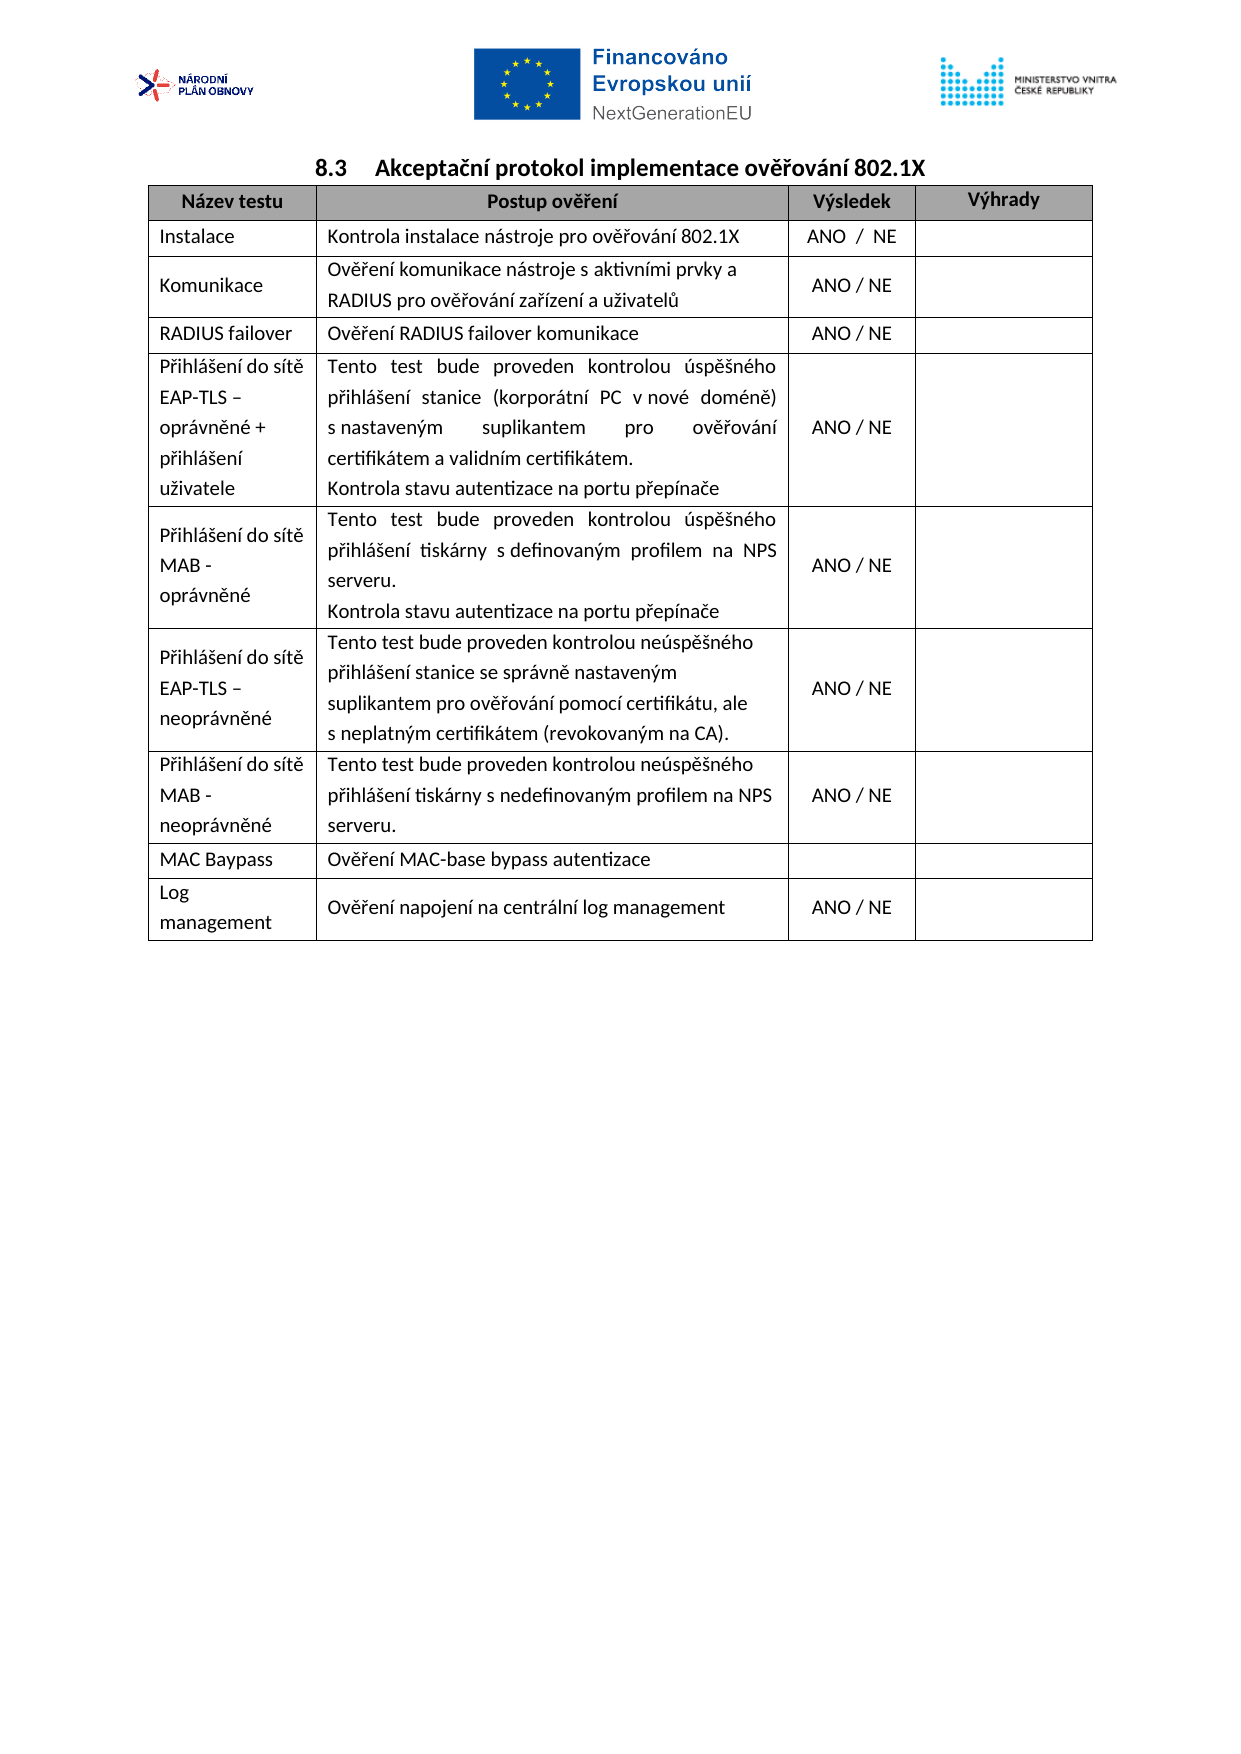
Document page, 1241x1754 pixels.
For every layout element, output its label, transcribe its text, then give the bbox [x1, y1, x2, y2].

table_cell Tento test bude proveden kontrolou úspěšného přihlášení stanice (korporátní PC v nové doméně) s nastaveným suplikantem pro ověřování certifikátem a validním certifikátem. Kontrola stavu autentizace na portu přepínače [317, 354, 788, 506]
table_cell Komunikace [149, 257, 316, 317]
table_header Postup ověření [317, 186, 788, 220]
table_cell [789, 844, 915, 878]
table_cell [916, 507, 1092, 628]
table_header Výhrady [916, 186, 1092, 220]
table_cell Přihlášení do sítě MAB - oprávněné [149, 507, 316, 628]
table_header Výsledek [789, 186, 915, 220]
picture [914, 25, 1139, 137]
table_cell Instalace [149, 221, 316, 256]
table_cell ANO / NE [789, 507, 915, 628]
picture [466, 37, 772, 129]
table_cell Ověření komunikace nástroje s aktivními prvky a RADIUS pro ověřování zařízení a uživatelů [317, 257, 788, 317]
table_cell ANO / NE [789, 221, 915, 256]
table_cell [916, 844, 1092, 878]
table_cell Přihlášení do sítě EAP-TLS – neoprávněné [149, 629, 316, 751]
table_cell ANO / NE [789, 752, 915, 843]
table_cell ANO / NE [789, 257, 915, 317]
table_cell Kontrola instalace nástroje pro ověřování 802.1X [317, 221, 788, 256]
table_cell ANO / NE [789, 629, 915, 751]
table_cell Ověření RADIUS failover komunikace [317, 318, 788, 353]
table_cell Log management [149, 879, 316, 940]
table_cell [916, 629, 1092, 751]
table_cell Tento test bude proveden kontrolou neúspěšného přihlášení tiskárny s nedefinovaným profilem na NPS serveru. [317, 752, 788, 843]
table_cell [916, 221, 1092, 256]
table_cell MAC Baypass [149, 844, 316, 878]
table_cell RADIUS failover [149, 318, 316, 353]
table_cell [916, 257, 1092, 317]
table_cell ANO / NE [789, 879, 915, 940]
picture [102, 33, 286, 137]
table_cell Ověření napojení na centrální log management [317, 879, 788, 940]
text Akceptační protokol implementace ověřování 802.1X [148, 152, 1093, 182]
table_cell Přihlášení do sítě MAB - neoprávněné [149, 752, 316, 843]
table_cell Tento test bude proveden kontrolou úspěšného přihlášení tiskárny s definovaným profilem na NPS serveru. Kontrola stavu autentizace na portu přepínače [317, 507, 788, 628]
table_cell [916, 354, 1092, 506]
table_cell ANO / NE [789, 318, 915, 353]
table_cell Přihlášení do sítě EAP-TLS – oprávněné + přihlášení uživatele [149, 354, 316, 506]
table_cell [916, 752, 1092, 843]
table_cell Tento test bude proveden kontrolou neúspěšného přihlášení stanice se správně nastaveným suplikantem pro ověřování pomocí certifikátu, ale s neplatným certifikátem (revokovaným na CA). [317, 629, 788, 751]
table_cell Ověření MAC-base bypass autentizace [317, 844, 788, 878]
table_header Název testu [149, 186, 316, 220]
table_cell ANO / NE [789, 354, 915, 506]
table_cell [916, 879, 1092, 940]
table_cell [916, 318, 1092, 353]
